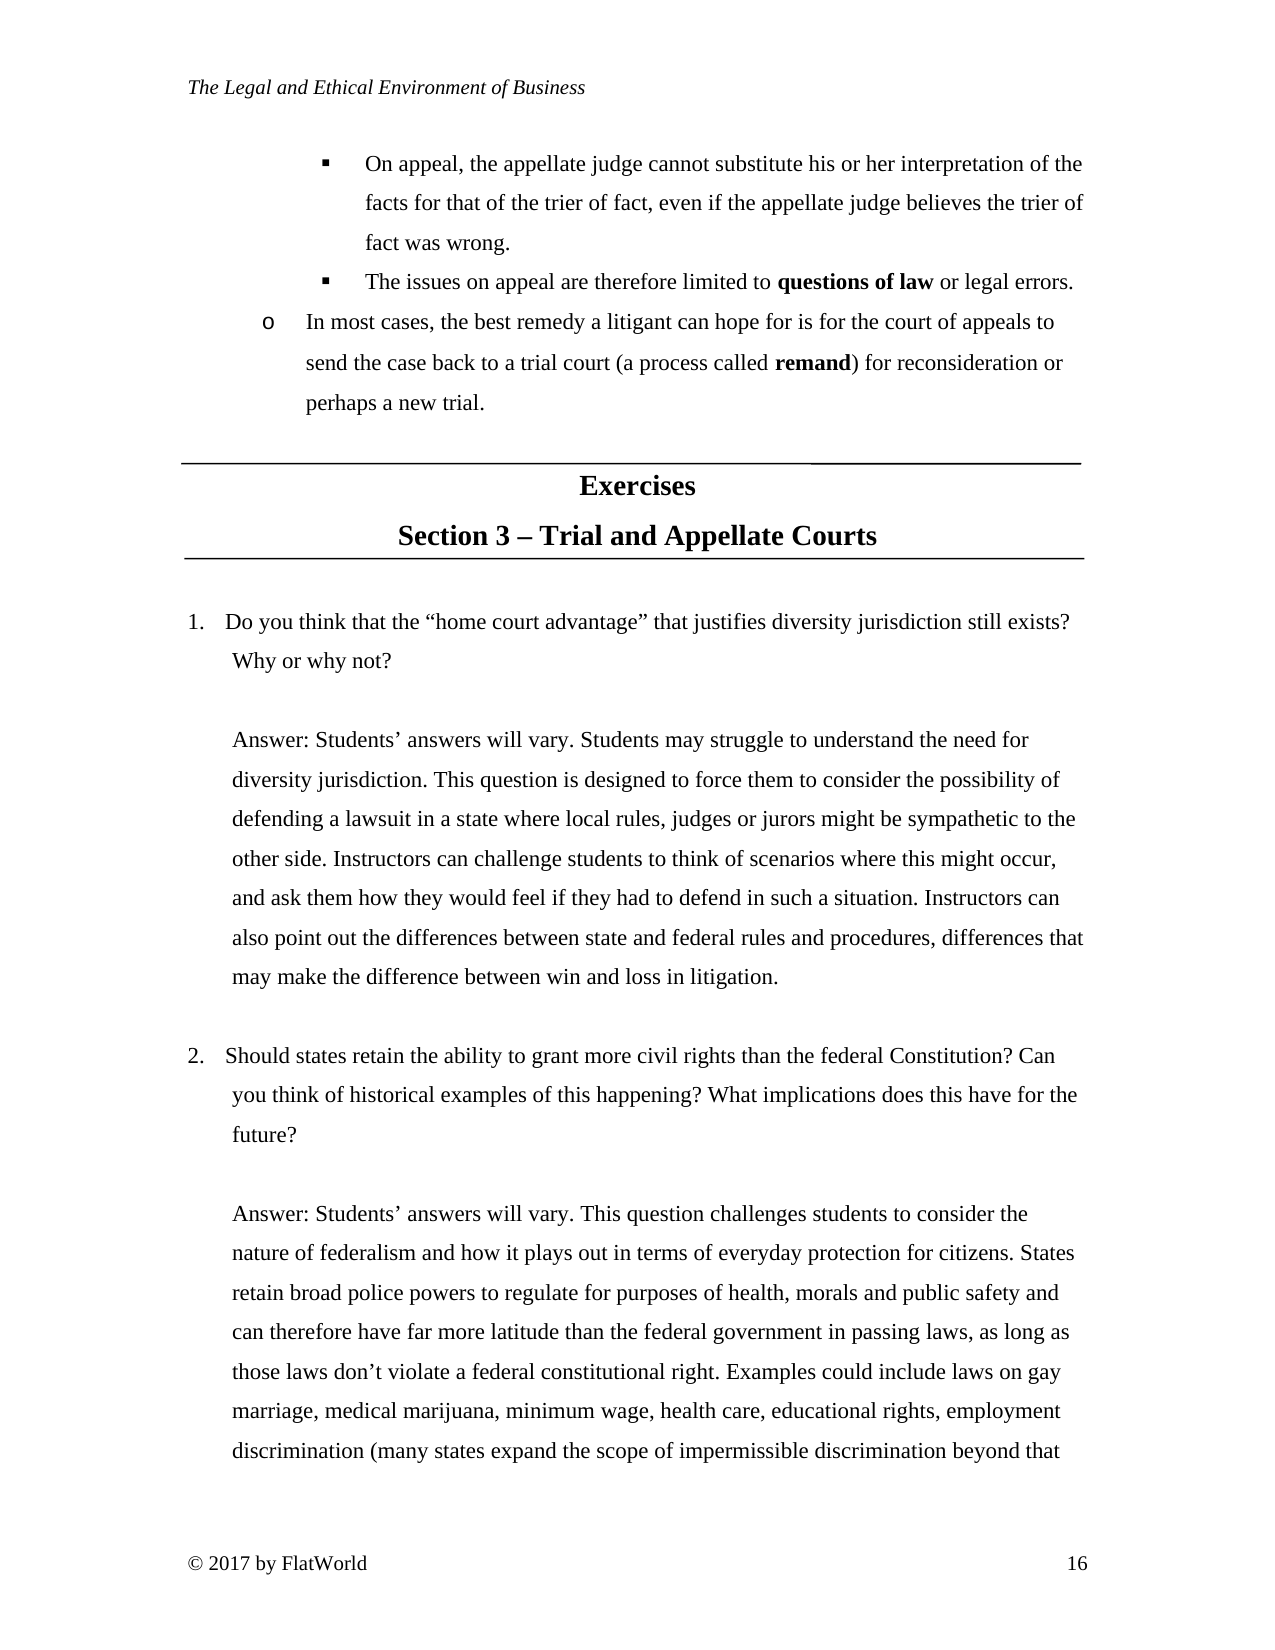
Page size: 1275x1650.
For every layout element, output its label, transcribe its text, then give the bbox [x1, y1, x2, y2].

text Answer: Students’ answers will vary. Students may struggle to understand the need for diversity jurisdiction. This question is designed to force them to consider the possibility of defending a lawsuit in a state where local rules, judges or jurors might be sympathetic to the other side. Instructors can challenge students to think of scenarios where this might occur, and ask them how they would feel if they had to defend in such a situation. Instructors can also point out the differences between state and federal rules and procedures, differences that may make the difference between win and loss in litigation. [232, 726, 1087, 989]
list The issues on appeal are therefore limited to questions of law or legal errors. [320, 268, 1087, 295]
text Exercises [187, 468, 1087, 501]
list Do you think that the “home court advantage” that justifies diversity jurisdiction still exists? Why or why not? [187, 608, 1087, 674]
list In most cases, the best remedy a litigant can hope for is for the court of appeals to send the case back to a trial court (a process called remand) for reconsideration or perhaps a new trial. [261, 308, 1087, 415]
list Should states retain the ability to grant more civil rights than the federal Constitution? Can you think of historical examples of this happening? What implications does this have for the future? [187, 1042, 1087, 1147]
list On appeal, the appellate judge cannot substitute his or her interpretation of the facts for that of the trier of fact, even if the appellate judge believes the trier of fact was wrong. [320, 150, 1087, 255]
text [232, 1200, 1087, 1463]
text Section 3 – Trial and Appellate Courts [187, 518, 1087, 552]
